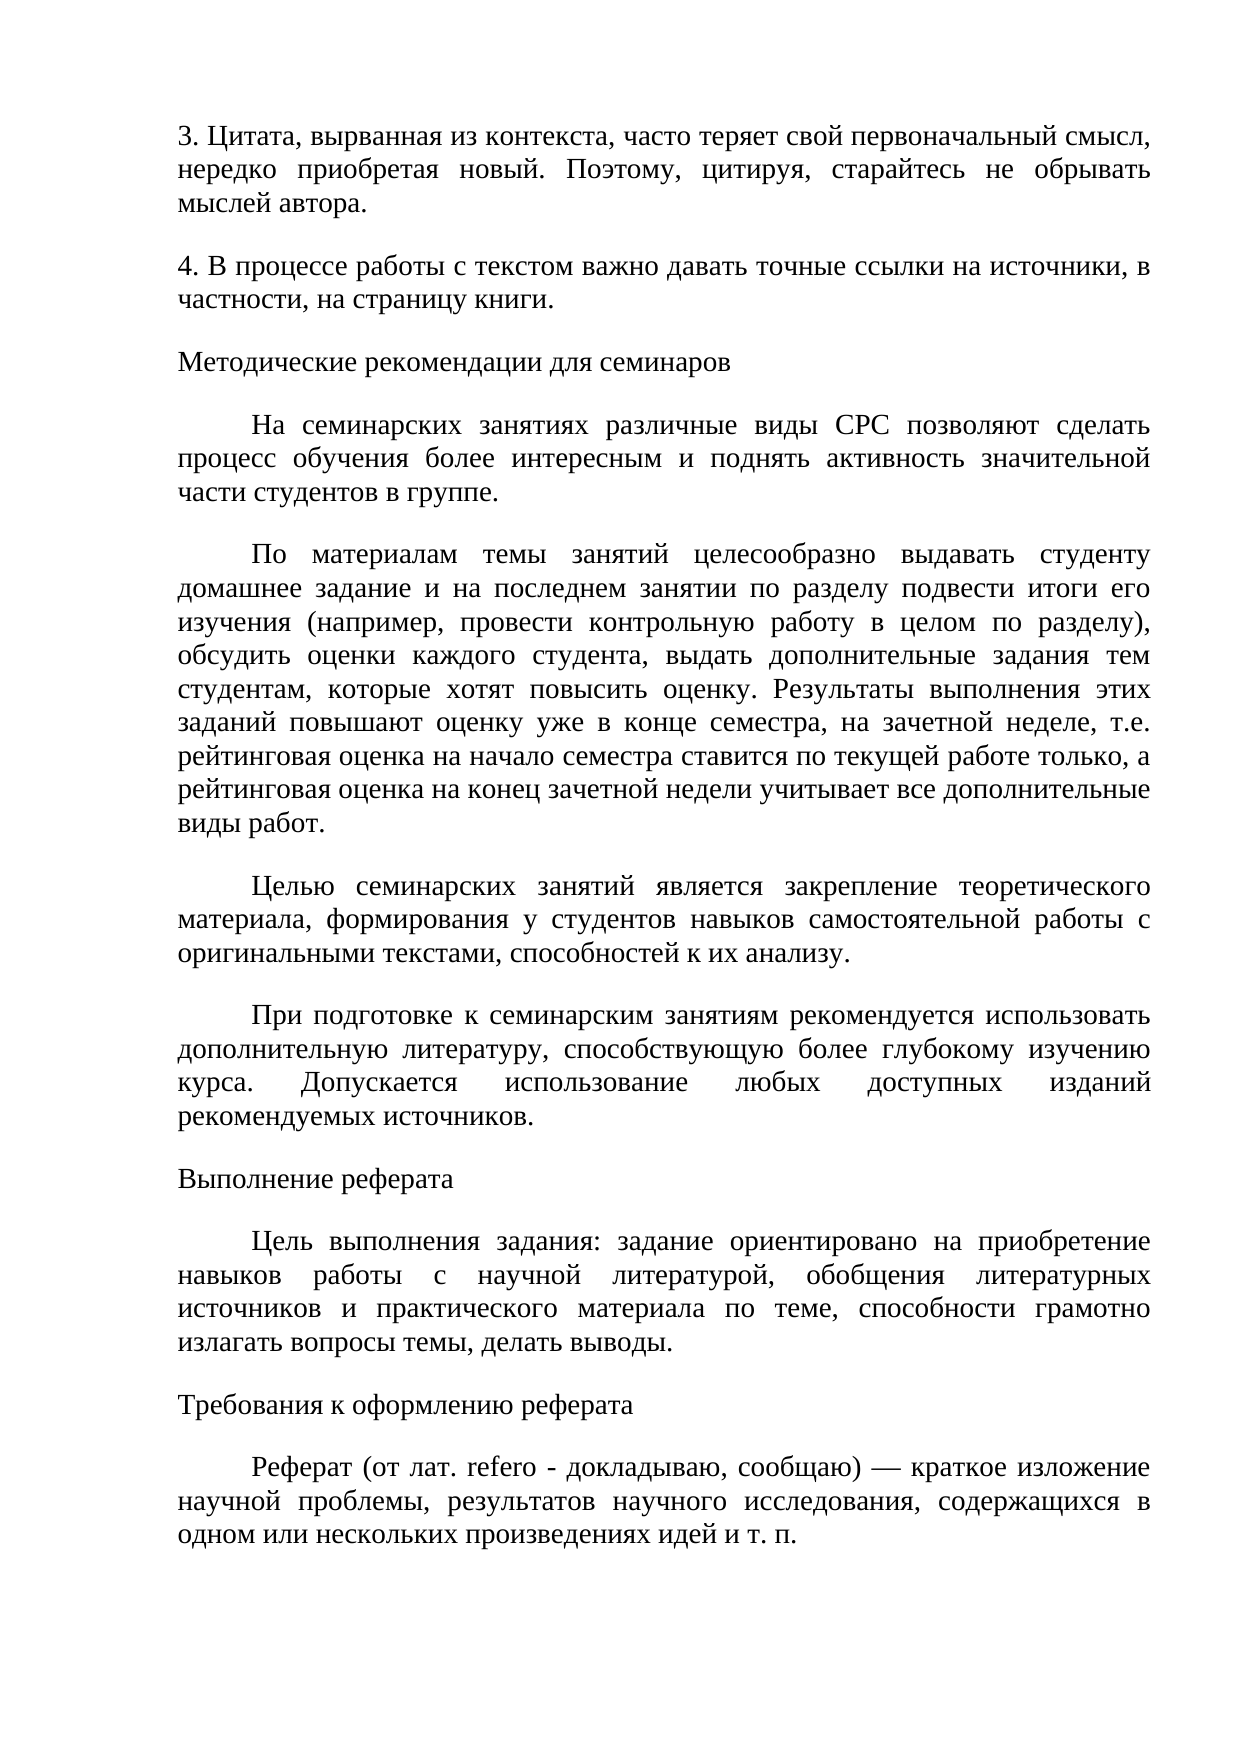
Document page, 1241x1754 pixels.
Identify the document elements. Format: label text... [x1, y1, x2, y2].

text Выполнение реферата [177, 1161, 1152, 1194]
text 3. Цитата, вырванная из контекста, часто теряет свой первоначальный смысл, нередко приобретая новый. Поэтому, цитируя, старайтесь не обрывать мыслей автора. [177, 118, 1152, 219]
text Цель выполнения задания: задание ориентировано на приобретение навыков работы с научной литературой, обобщения литературных источников и практического материала по теме, способности грамотно излагать вопросы темы, делать выводы. [177, 1223, 1152, 1358]
text При подготовке к семинарским занятиям рекомендуется использовать дополнительную литературу, способствующую более глубокому изучению курса. Допускается использование любых доступных изданий рекомендуемых источников. [177, 997, 1152, 1132]
text На семинарских занятиях различные виды СРС позволяют сделать процесс обучения более интересным и поднять активность значительной части студентов в группе. [177, 407, 1152, 507]
text Реферат (от лат. rеfеrо - докладываю, сообщаю) — краткое изложение научной проблемы, результатов научного исследования, содержащихся в одном или нескольких произведениях идей и т. п. [177, 1449, 1152, 1550]
text Методические рекомендации для семинаров [177, 344, 1152, 378]
text По материалам темы занятий целесообразно выдавать студенту домашнее задание и на последнем занятии по разделу подвести итоги его изучения (например, провести контрольную работу в целом по разделу), обсудить оценки каждого студента, выдать дополнительные задания тем студентам, которые хотят повысить оценку. Результаты выполнения этих заданий повышают оценку уже в конце семестра, на зачетной неделе, т.е. рейтинговая оценка на начало семестра ставится по текущей работе только, а рейтинговая оценка на конец зачетной недели учитывает все дополнительные виды работ. [177, 537, 1152, 838]
text 4. В процессе работы с текстом важно давать точные ссылки на источники, в частности, на страницу книги. [177, 248, 1152, 315]
text Целью семинарских занятий является закрепление теоретического материала, формирования у студентов навыков самостоятельной работы с оригинальными текстами, способностей к их анализу. [177, 868, 1152, 968]
text Требования к оформлению реферата [177, 1387, 1152, 1420]
